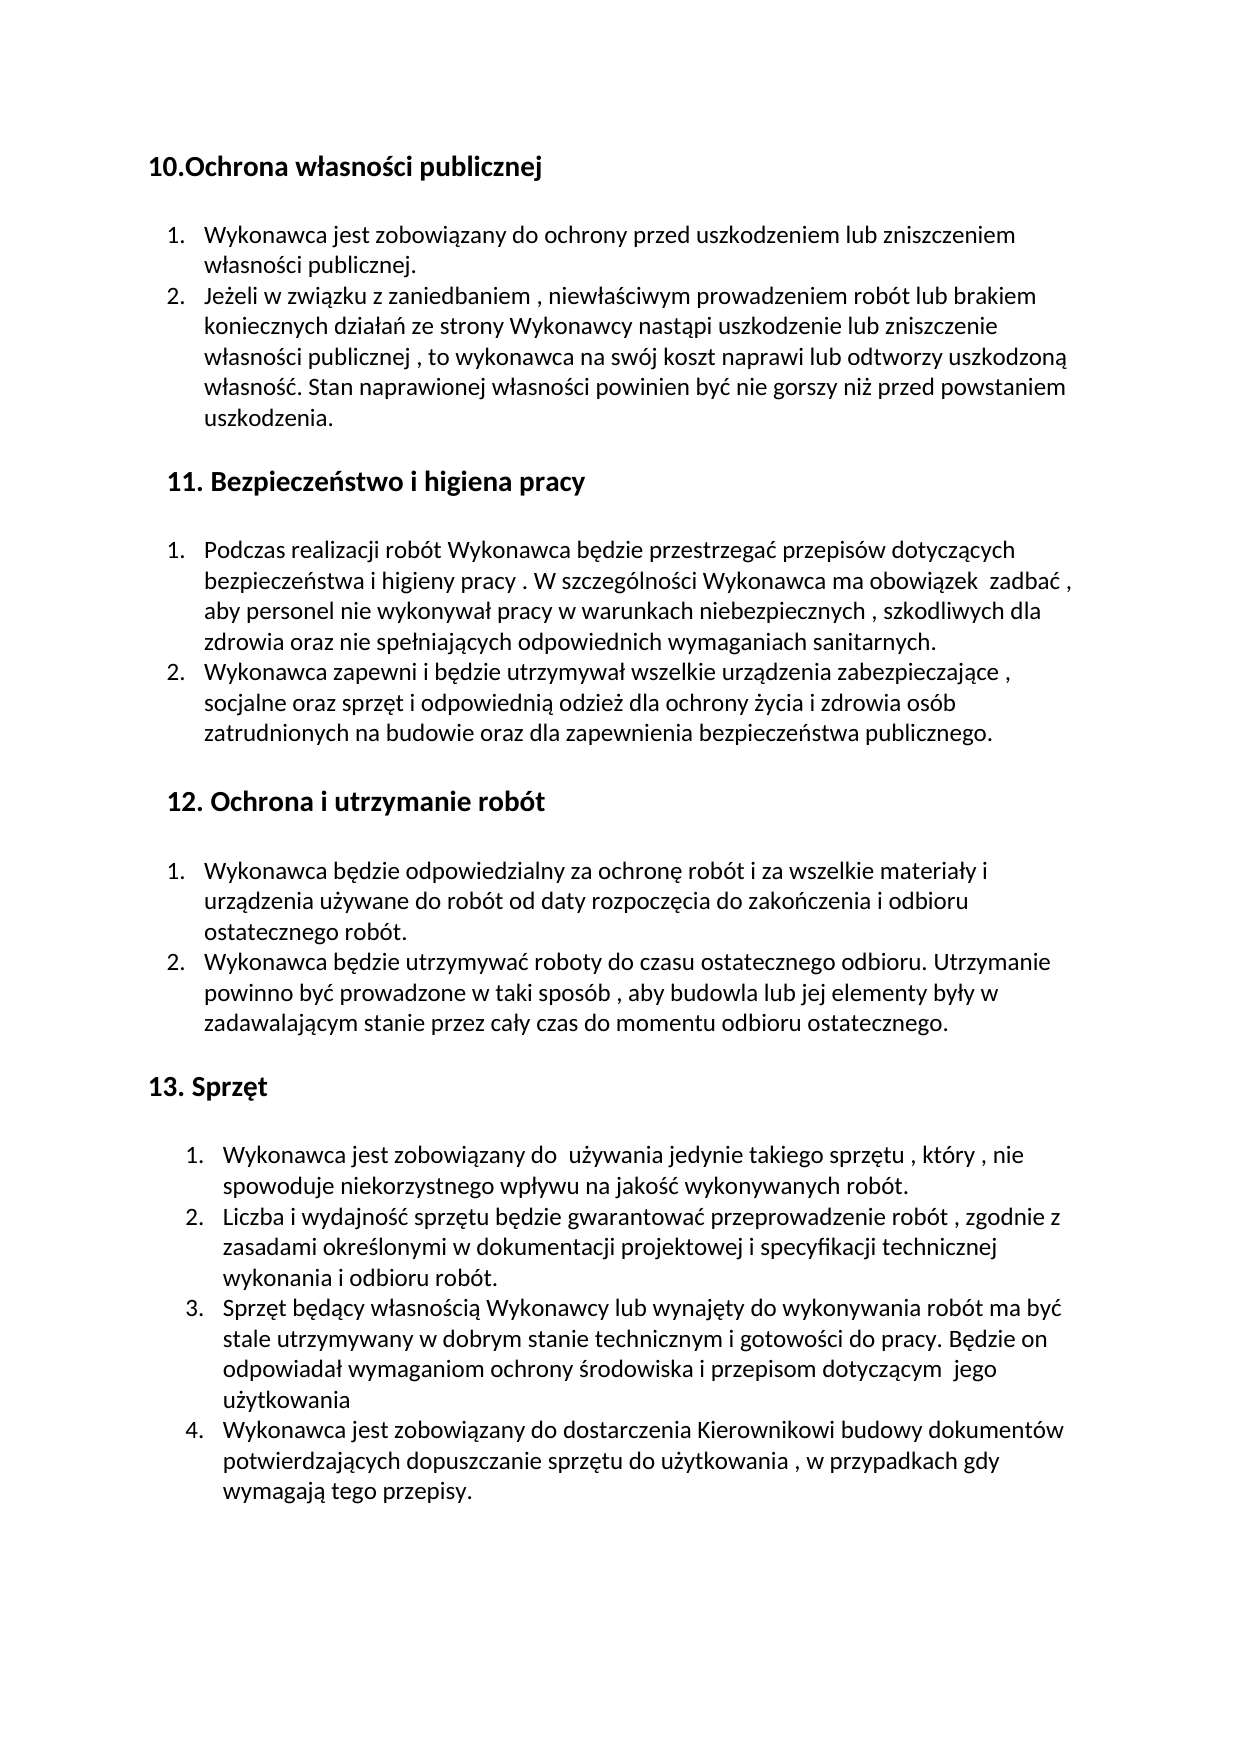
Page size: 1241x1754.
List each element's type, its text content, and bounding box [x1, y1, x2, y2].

list Liczba i wydajność sprzętu będzie gwarantować przeprowadzenie robót , zgodnie z zasadami określonymi w dokumentacji projektowej i specyfikacji technicznej wykonania i odbioru robót. [185, 1201, 1093, 1292]
list Wykonawca będzie utrzymywać roboty do czasu ostatecznego odbioru. Utrzymanie powinno być prowadzone w taki sposób , aby budowla lub jej elementy były w zadawalającym stanie przez cały czas do momentu odbioru ostatecznego. [166, 946, 1093, 1038]
text 10.Ochrona własności publicznej [148, 148, 1093, 183]
list Wykonawca jest zobowiązany do ochrony przed uszkodzeniem lub zniszczeniem własności publicznej. [166, 219, 1093, 280]
list Wykonawca jest zobowiązany do używania jedynie takiego sprzętu , który , nie spowoduje niekorzystnego wpływu na jakość wykonywanych robót. [185, 1140, 1093, 1201]
list Wykonawca zapewni i będzie utrzymywał wszelkie urządzenia zabezpieczające , socjalne oraz sprzęt i odpowiednią odzież dla ochrony życia i zdrowia osób zatrudnionych na budowie oraz dla zapewnienia bezpieczeństwa publicznego. [166, 656, 1093, 748]
text 12. Ochrona i utrzymanie robót [166, 783, 1093, 819]
list Wykonawca będzie odpowiedzialny za ochronę robót i za wszelkie materiały i urządzenia używane do robót od daty rozpoczęcia do zakończenia i odbioru ostatecznego robót. [166, 855, 1093, 946]
list Sprzęt będący własnością Wykonawcy lub wynajęty do wykonywania robót ma być stale utrzymywany w dobrym stanie technicznym i gotowości do pracy. Będzie on odpowiadał wymaganiom ochrony środowiska i przepisom dotyczącym jego użytkowania [185, 1292, 1093, 1414]
text 11. Bezpieczeństwo i higiena pracy [166, 463, 1093, 499]
text 13. Sprzęt [148, 1068, 1093, 1104]
list Podczas realizacji robót Wykonawca będzie przestrzegać przepisów dotyczących bezpieczeństwa i higieny pracy . W szczególności Wykonawca ma obowiązek zadbać , aby personel nie wykonywał pracy w warunkach niebezpiecznych , szkodliwych dla zdrowia oraz nie spełniających odpowiednich wymaganiach sanitarnych. [166, 534, 1093, 656]
list Wykonawca jest zobowiązany do dostarczenia Kierownikowi budowy dokumentów potwierdzających dopuszczanie sprzętu do użytkowania , w przypadkach gdy wymagają tego przepisy. [185, 1414, 1093, 1506]
list Jeżeli w związku z zaniedbaniem , niewłaściwym prowadzeniem robót lub brakiem koniecznych działań ze strony Wykonawcy nastąpi uszkodzenie lub zniszczenie własności publicznej , to wykonawca na swój koszt naprawi lub odtworzy uszkodzoną własność. Stan naprawionej własności powinien być nie gorszy niż przed powstaniem uszkodzenia. [166, 280, 1093, 432]
